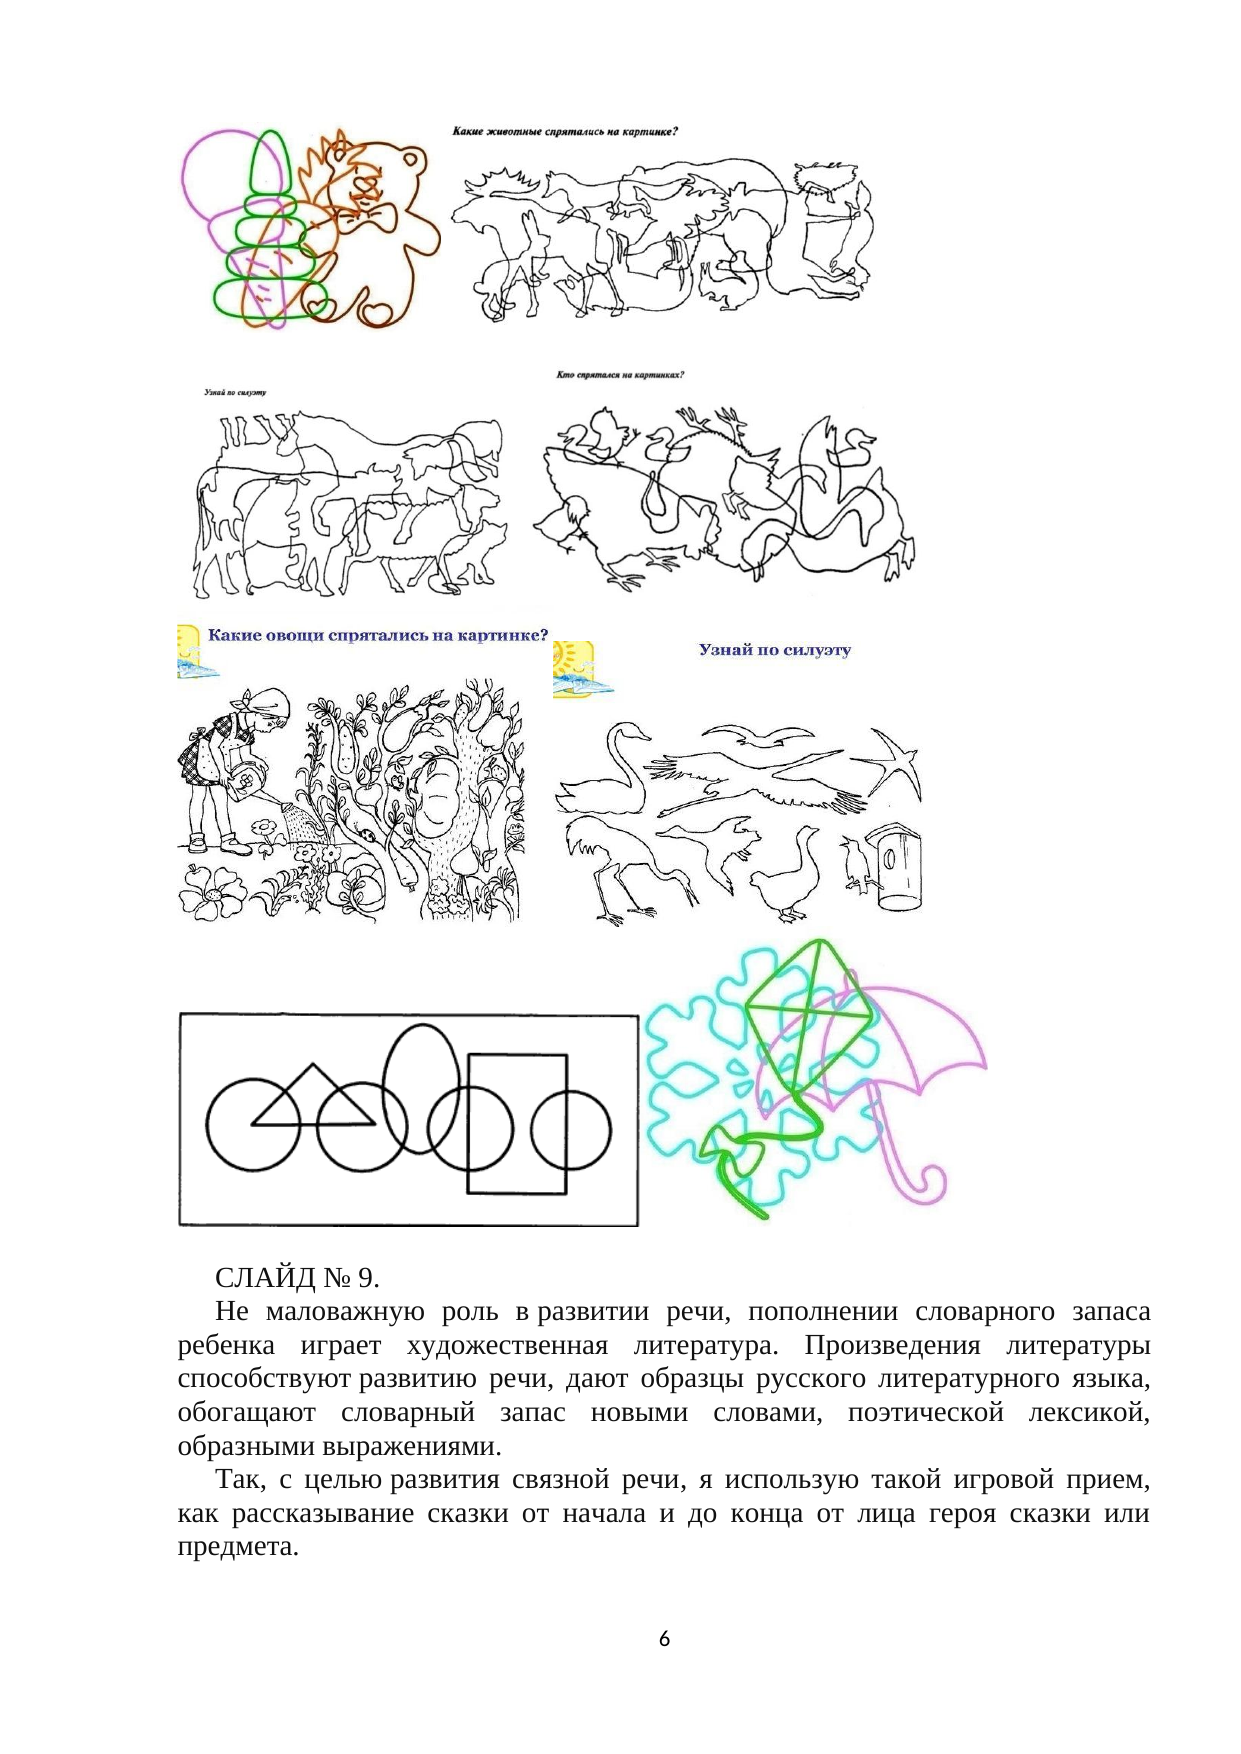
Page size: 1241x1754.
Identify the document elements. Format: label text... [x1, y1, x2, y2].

text СЛАЙД № 9. [177, 1260, 1152, 1293]
picture [177, 118, 907, 333]
picture [177, 366, 988, 1227]
text Не маловажную роль в развитии речи, пополнении словарного запаса ребенка играет художественная литература. Произведения литературы способствуют развитию речи, дают образцы русского литературного языка, обогащают словарный запас новыми словами, поэтической лексикой, образными выражениями. [177, 1293, 1152, 1461]
text Так, с целью развития связной речи, я использую такой игровой прием, как рассказывание сказки от начала и до конца от лица героя сказки или предмета. [177, 1461, 1152, 1562]
